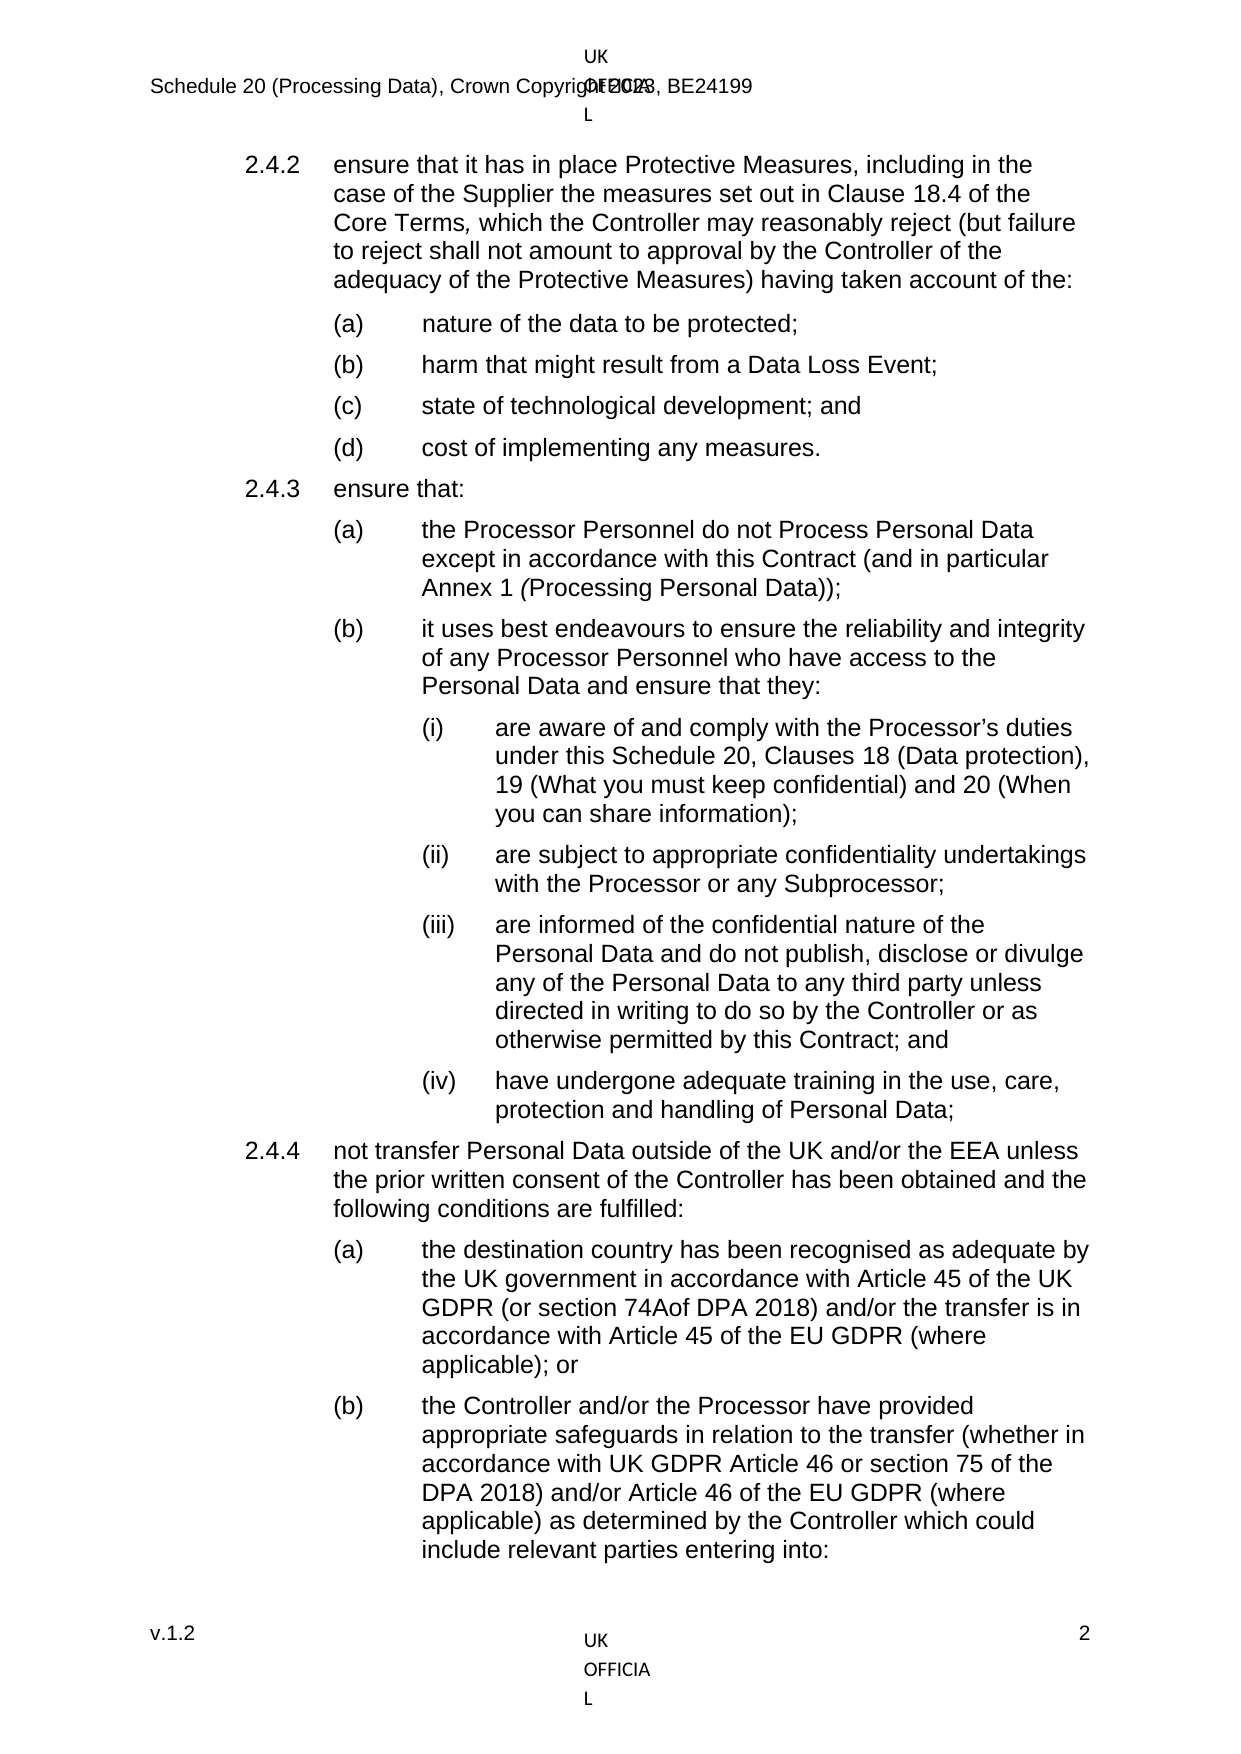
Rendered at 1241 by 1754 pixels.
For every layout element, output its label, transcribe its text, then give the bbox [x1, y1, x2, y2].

list the destination country has been recognised as adequate by the UK government in accordance with Article 45 of the UK GDPR (or section 74Aof DPA 2018) and/or the transfer is in accordance with Article 45 of the EU GDPR (where applicable); or [333, 1235, 1090, 1379]
list cost of implementing any measures. [333, 432, 1090, 461]
list have undergone adequate training in the use, care, protection and handling of Personal Data; [422, 1066, 1090, 1124]
list are informed of the confidential nature of the Personal Data and do not publish, disclose or divulge any of the Personal Data to any third party unless directed in writing to do so by the Controller or as otherwise permitted by this Contract; and [422, 910, 1090, 1054]
list state of technological development; and [333, 391, 1090, 420]
list the Processor Personnel do not Process Personal Data except in accordance with this Contract (and in particular Annex 1 (Processing Personal Data)); [333, 515, 1090, 601]
list harm that might result from a Data Loss Event; [333, 350, 1090, 379]
list the Controller and/or the Processor have provided appropriate safeguards in relation to the transfer (whether in accordance with UK GDPR Article 46 or section 75 of the DPA 2018) and/or Article 46 of the EU GDPR (where applicable) as determined by the Controller which could include relevant parties entering into: [333, 1391, 1090, 1564]
title nature of the data to be protected; [333, 306, 1090, 337]
list are aware of and comply with the Processor’s duties under this Schedule 20, Clauses 18 (Data protection), 19 (What you must keep confidential) and 20 (When you can share information); [422, 712, 1090, 827]
list are subject to appropriate confidentiality undertakings with the Processor or any Subprocessor; [422, 840, 1090, 897]
list ensure that: [244, 474, 1090, 502]
list it uses best endeavours to ensure the reliability and integrity of any Processor Personnel who have access to the Personal Data and ensure that they: [333, 614, 1090, 700]
list not transfer Personal Data outside of the UK and/or the EEA unless the prior written consent of the Controller has been obtained and the following conditions are fulfilled: [244, 1136, 1090, 1222]
list ensure that it has in place Protective Measures, including in the case of the Supplier the measures set out in Clause 18.4 of the Core Terms, which the Controller may reasonably reject (but failure to reject shall not amount to approval by the Controller of the adequacy of the Protective Measures) having taken account of the: [244, 150, 1090, 294]
